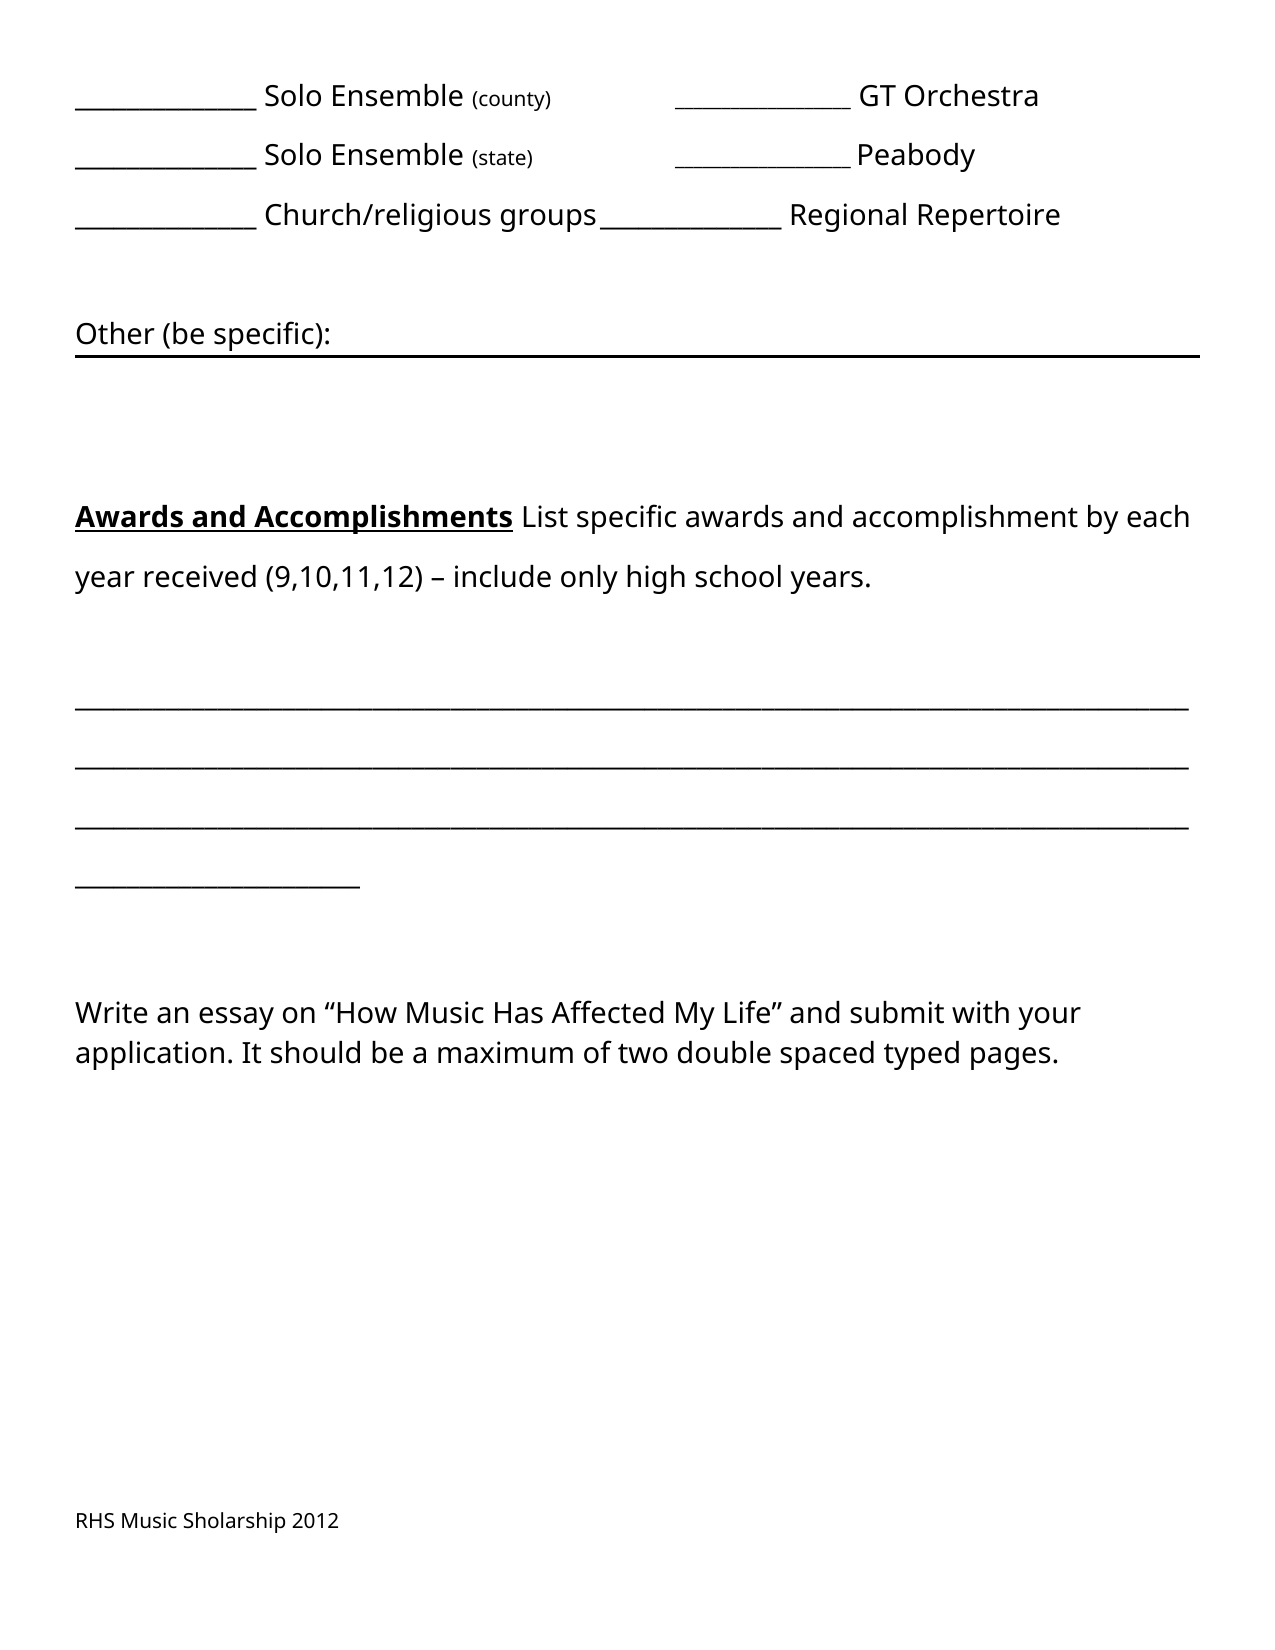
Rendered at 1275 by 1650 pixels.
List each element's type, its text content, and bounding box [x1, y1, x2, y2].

text Other (be specific): [75, 313, 1200, 355]
text ______________ Solo Ensemble (state) ___________________ Peabody [75, 134, 1200, 174]
text ______________ Solo Ensemble (county) ___________________ GT Orchestra [75, 75, 1200, 115]
text Awards and Accomplishments List specific awards and accomplishment by each year received (9,10,11,12) – include only high school years. [75, 497, 1200, 596]
text ______________ Church/religious groups ______________ Regional Repertoire [75, 194, 1200, 234]
text Write an essay on “How Music Has Affected My Life” and submit with your application. It should be a maximum of two double spaced typed pages. [75, 992, 1200, 1100]
text ________________________________________________________________________________________________________________________________________________________________________________________________________________________________________________________________________________________ [75, 675, 1200, 893]
